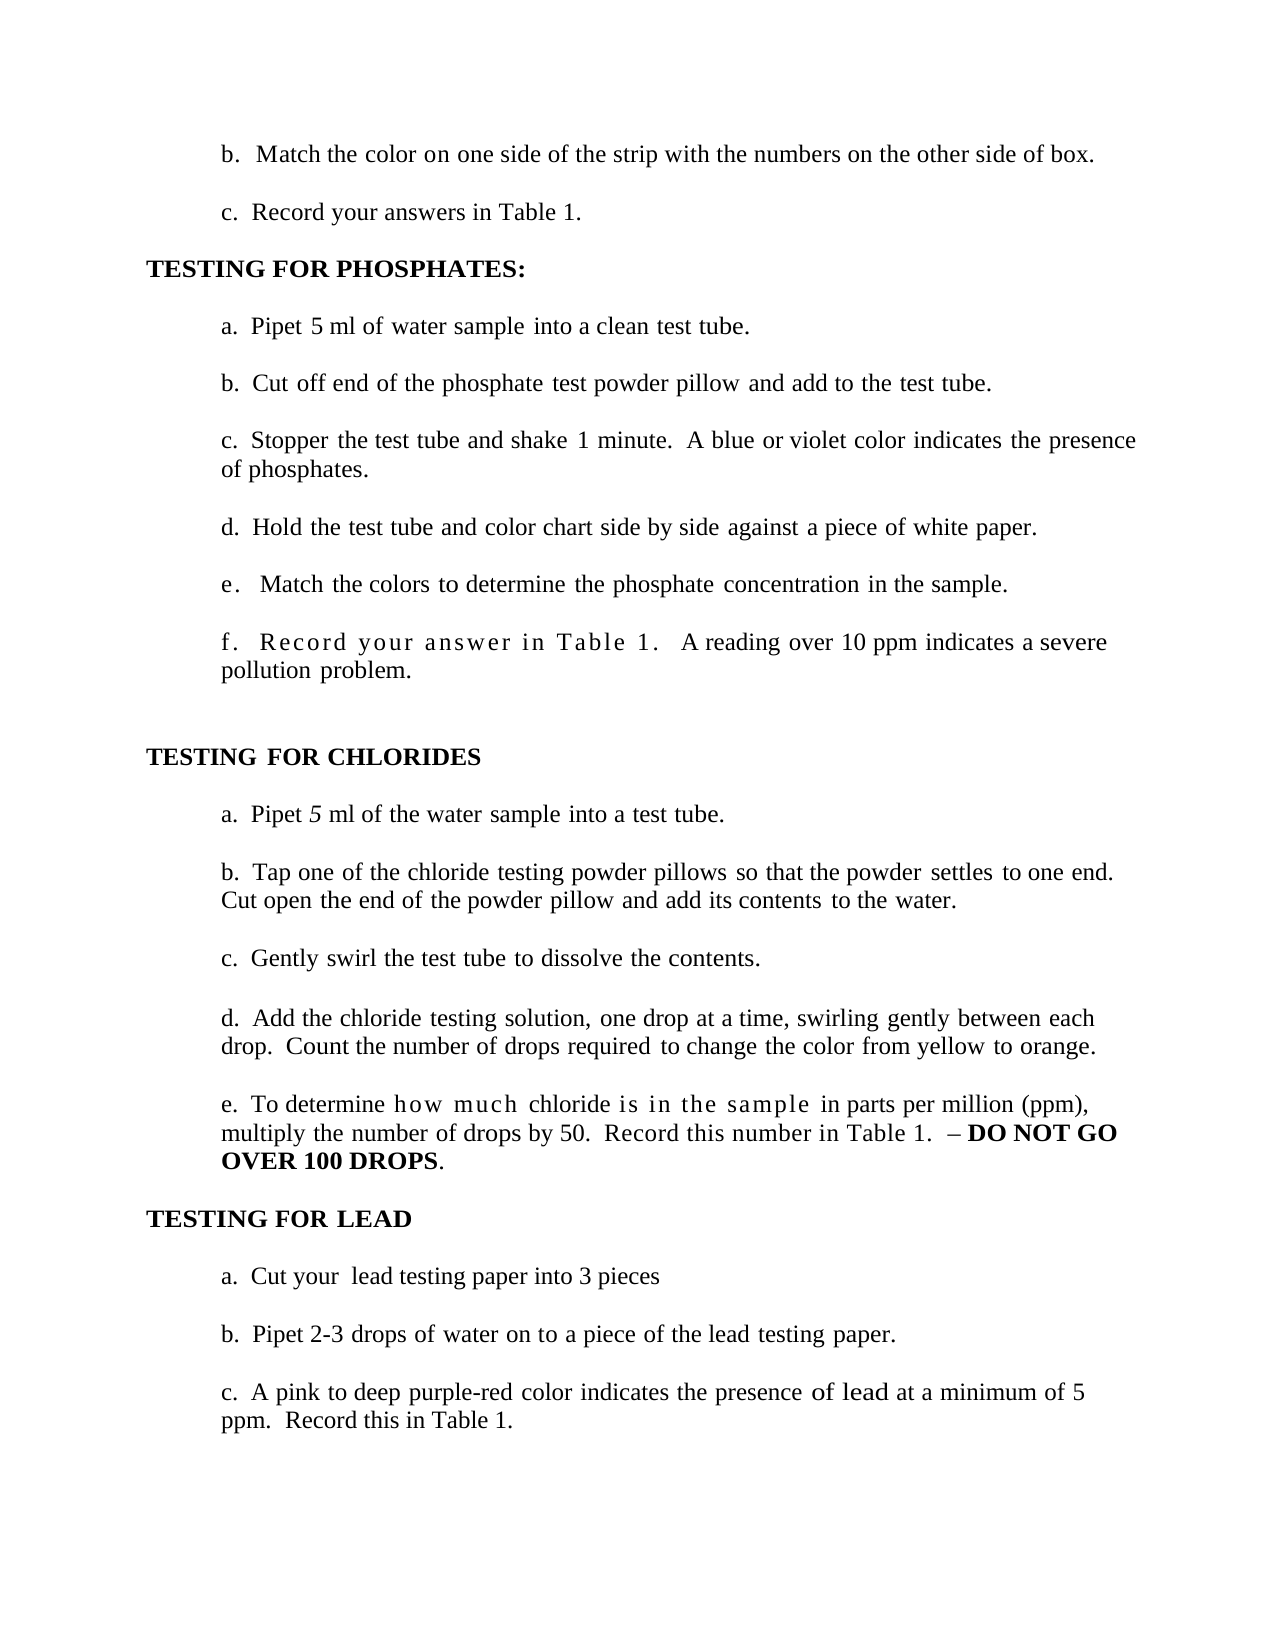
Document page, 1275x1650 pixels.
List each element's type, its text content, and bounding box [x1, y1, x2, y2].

text TESTING FOR PHOSPHATES: [146, 254, 1139, 283]
text e. To determine how much chloride is in the sample in parts per million (ppm), multiply the number of drops by 50. Record this number in Table 1. – DO NOT GO OVER 100 DROPS. [221, 1089, 1139, 1175]
text d. Hold the test tube and color chart side by side against a piece of white paper. [146, 512, 1139, 541]
text b. Cut off end of the phosphate test powder pillow and add to the test tube. [146, 368, 1139, 397]
text a. Pipet 5 ml of water sample into a clean test tube. [146, 311, 1139, 340]
text c. Gently swirl the test tube to dissolve the contents. [146, 943, 1139, 972]
text c. A pink to deep purple-red color indicates the presence of lead at a minimum of 5 ppm. Record this in Table 1. [146, 1377, 1139, 1434]
text a. Cut your lead testing paper into 3 pieces [146, 1261, 1139, 1290]
text e. Match the colors to determine the phosphate concentration in the sample. [146, 569, 1139, 598]
text b. Tap one of the chloride testing powder pillows so that the powder settles to one end. Cut open the end of the powder pillow and add its contents to the water. [146, 857, 1139, 914]
text b. Pipet 2-3 drops of water on to a piece of the lead testing paper. [146, 1319, 1139, 1348]
text c. Stopper the test tube and shake 1 minute. A blue or violet color indicates the presence of phosphates. [146, 426, 1139, 483]
text a. Pipet 5 ml of the water sample into a test tube. [146, 799, 1139, 828]
text TESTING FOR LEAD [146, 1204, 1139, 1233]
text c. Record your answers in Table 1. [221, 197, 1139, 226]
text TESTING FOR CHLORIDES [146, 742, 1139, 771]
text b. Match the color on one side of the strip with the numbers on the other side of box. [221, 139, 1139, 168]
text d. Add the chloride testing solution, one drop at a time, swirling gently between each drop. Count the number of drops required to change the color from yellow to orange. [221, 1003, 1139, 1060]
text f. Record your answer in Table 1. A reading over 10 ppm indicates a severe pollution problem. [146, 627, 1139, 684]
